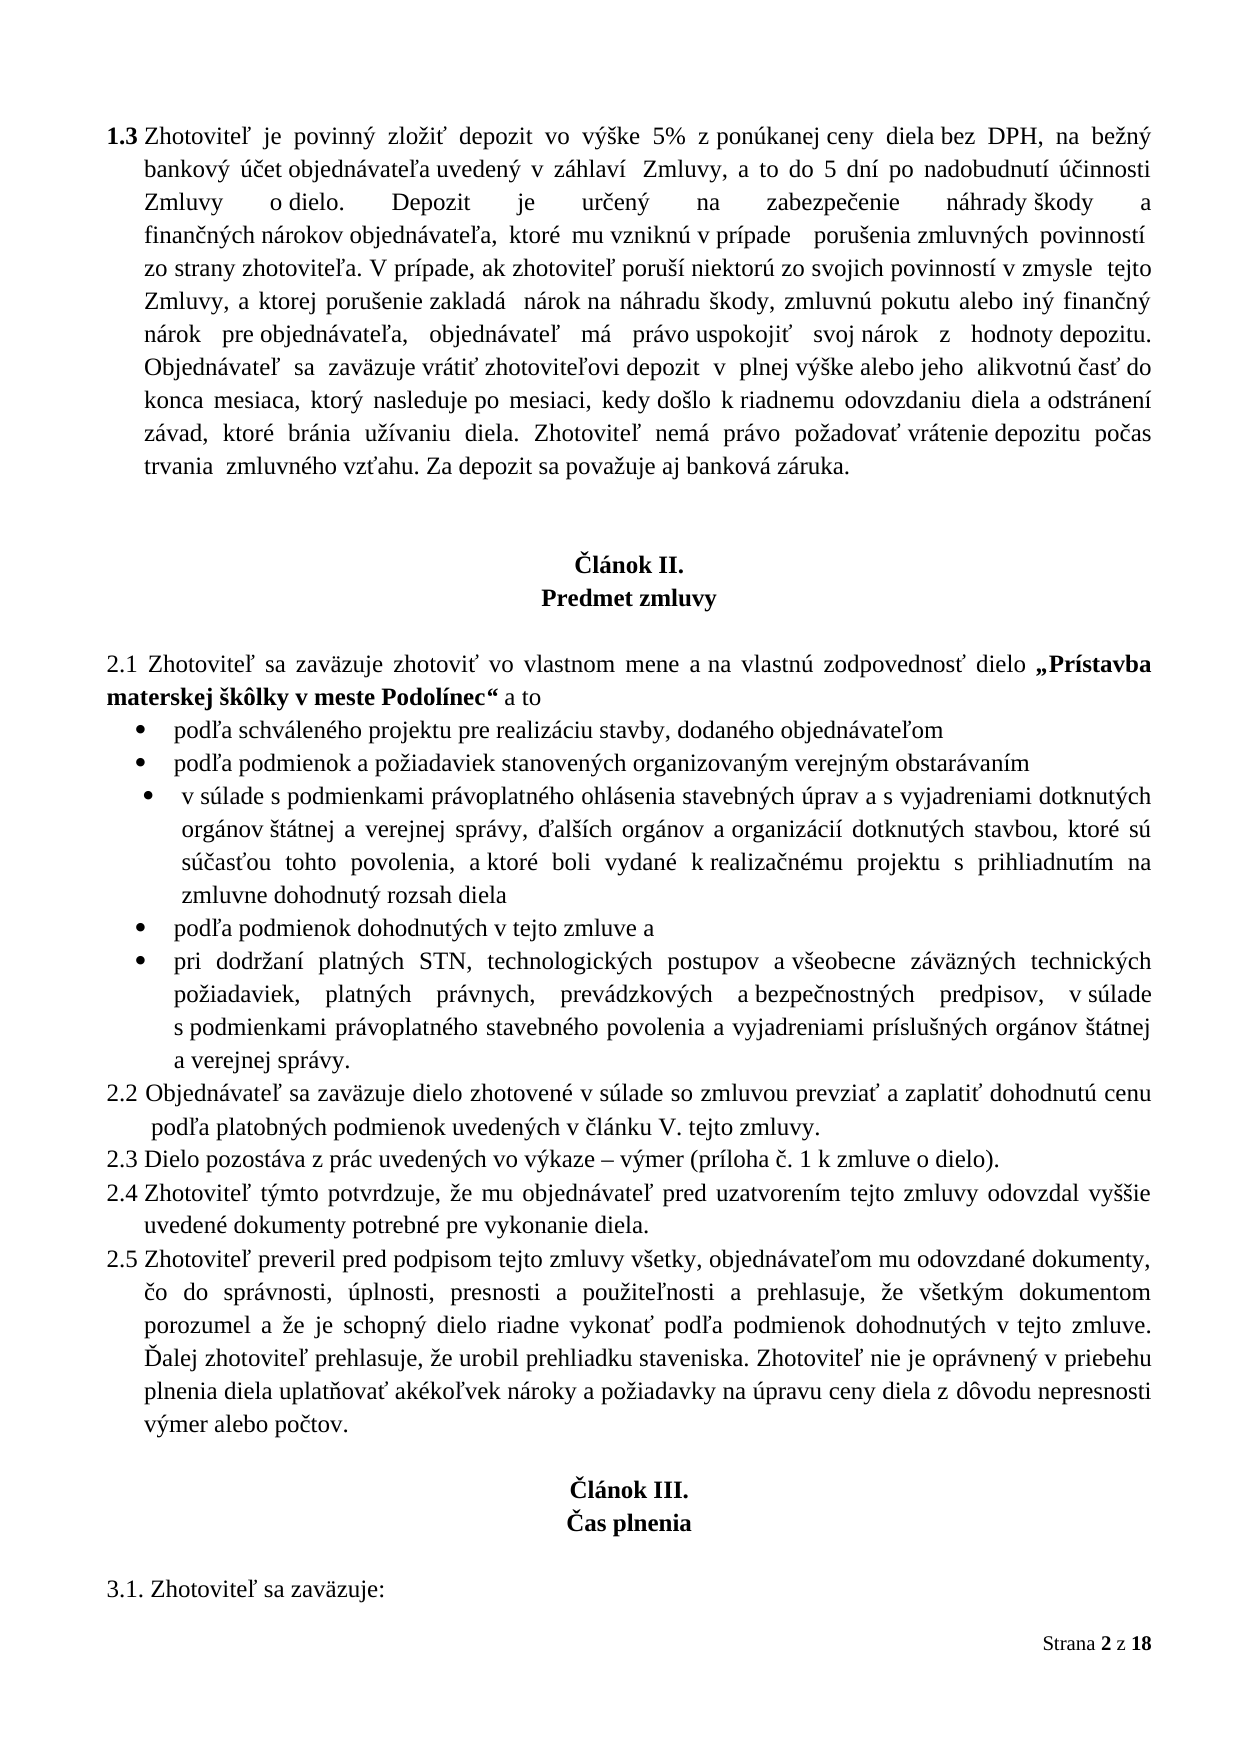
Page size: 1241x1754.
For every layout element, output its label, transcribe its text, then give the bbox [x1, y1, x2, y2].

list Zhotoviteľ je povinný zložiť depozit vo výške 5% z ponúkanej ceny diela bez DPH, na bežný bankový účet objednávateľa uvedený v záhlaví Zmluvy, a to do 5 dní po nadobudnutí účinnosti Zmluvy o dielo. Depozit je určený na zabezpečenie náhrady škody a finančných nárokov objednávateľa, ktoré mu vzniknú v prípade porušenia zmluvných povinností zo strany zhotoviteľa. V prípade, ak zhotoviteľ poruší niektorú zo svojich povinností v zmysle tejto Zmluvy, a ktorej porušenie zakladá nárok na náhradu škody, zmluvnú pokutu alebo iný finančný nárok pre objednávateľa, objednávateľ má právo uspokojiť svoj nárok z hodnoty depozitu. Objednávateľ sa zaväzuje vrátiť zhotoviteľovi depozit v plnej výške alebo jeho alikvotnú časť do konca mesiaca, ktorý nasleduje po mesiaci, kedy došlo k riadnemu odovzdaniu diela a odstránení závad, ktoré bránia užívaniu diela. Zhotoviteľ nemá právo požadovať vrátenie depozitu počas trvania zmluvného vzťahu. Za depozit sa považuje aj banková záruka. [106, 121, 1152, 480]
text Predmet zmluvy [106, 583, 1152, 612]
list Zhotoviteľ preveril pred podpisom tejto zmluvy všetky, objednávateľom mu odovzdané dokumenty, čo do správnosti, úplnosti, presnosti a použiteľnosti a prehlasuje, že všetkým dokumentom porozumel a že je schopný dielo riadne vykonať podľa podmienok dohodnutých v tejto zmluve. Ďalej zhotoviteľ prehlasuje, že urobil prehliadku staveniska. Zhotoviteľ nie je oprávnený v priebehu plnenia diela uplatňovať akékoľvek nároky a požiadavky na úpravu ceny diela z dôvodu nepresnosti výmer alebo počtov. [106, 1244, 1152, 1437]
text Článok III. [106, 1475, 1152, 1503]
text 2.2 Objednávateľ sa zaväzuje dielo zhotovené v súlade so zmluvou prevziať a zaplatiť dohodnutú cenu podľa platobných podmienok uvedených v článku V. tejto zmluvy. [106, 1078, 1152, 1140]
list Dielo pozostáva z prác uvedených vo výkaze – výmer (príloha č. 1 k zmluve o dielo). [106, 1144, 1152, 1173]
list podľa podmienok dohodnutých v tejto zmluve a [136, 913, 1152, 942]
list podľa schváleného projektu pre realizáciu stavby, dodaného objednávateľom [136, 715, 1152, 744]
text 3.1. Zhotoviteľ sa zaväzuje: [106, 1574, 1152, 1603]
list podľa podmienok a požiadaviek stanovených organizovaným verejným obstarávaním [136, 748, 1152, 777]
text Článok II. [106, 550, 1152, 579]
list Zhotoviteľ týmto potvrdzuje, že mu objednávateľ pred uzatvorením tejto zmluvy odovzdal vyššie uvedené dokumenty potrebné pre vykonanie diela. [106, 1178, 1152, 1239]
list v súlade s podmienkami právoplatného ohlásenia stavebných úprav a s vyjadreniami dotknutých orgánov štátnej a verejnej správy, ďalších orgánov a organizácií dotknutých stavbou, ktoré sú súčasťou tohto povolenia, a ktoré boli vydané k realizačnému projektu s prihliadnutím na zmluvne dohodnutý rozsah diela [144, 781, 1152, 909]
list pri dodržaní platných STN, technologických postupov a všeobecne záväzných technických požiadaviek, platných právnych, prevádzkových a bezpečnostných predpisov, v súlade s podmienkami právoplatného stavebného povolenia a vyjadreniami príslušných orgánov štátnej a verejnej správy. [136, 946, 1152, 1074]
text Čas plnenia [106, 1508, 1152, 1537]
text 2.1 Zhotoviteľ sa zaväzuje zhotoviť vo vlastnom mene a na vlastnú zodpovednosť dielo „Prístavba materskej škôlky v meste Podolínec“ a to [106, 649, 1152, 711]
